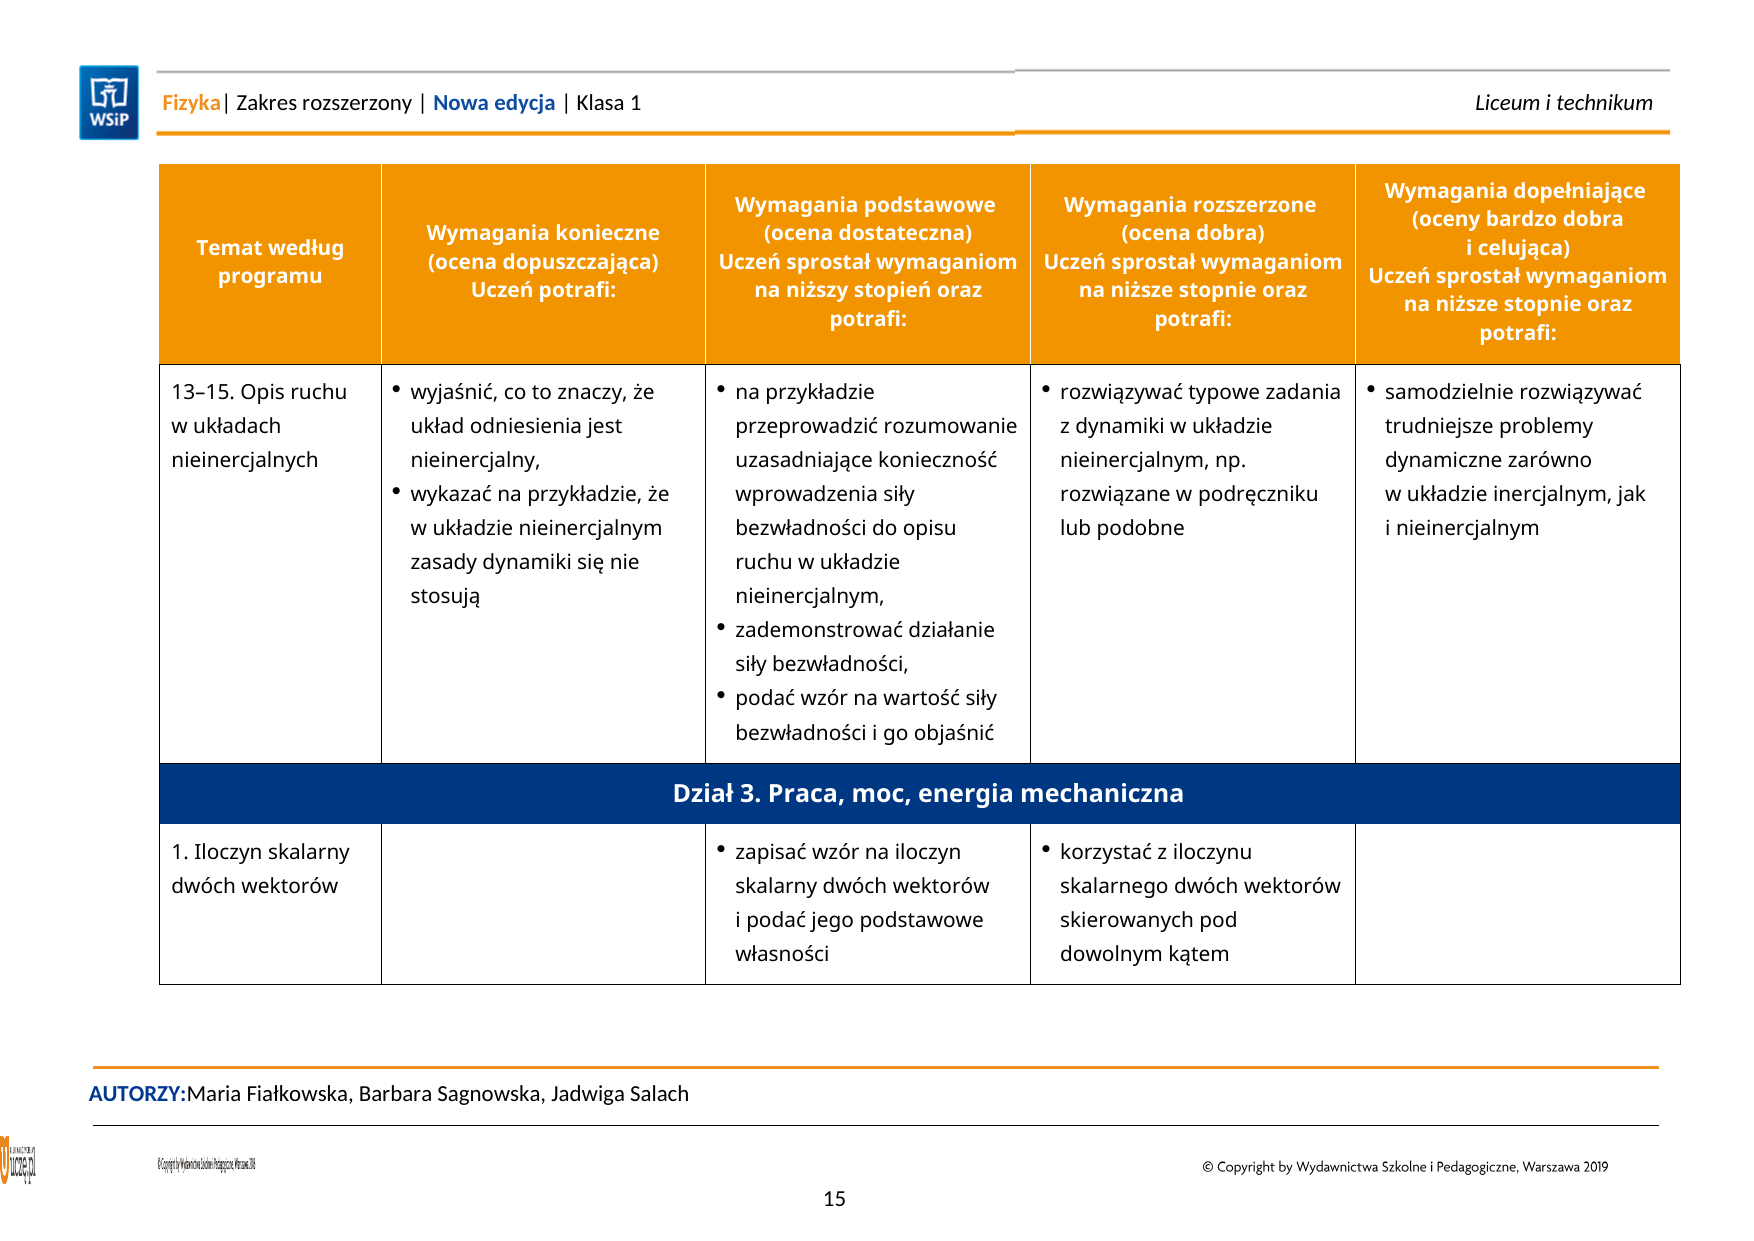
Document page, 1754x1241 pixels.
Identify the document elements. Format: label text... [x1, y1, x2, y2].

picture [1180, 1140, 1610, 1185]
picture [0, 6, 1671, 164]
table_header Wymagania dopełniające (oceny bardzo dobra i celująca) Uczeń sprostał wymaganiom na niższe stopnie oraz potrafi: [1356, 164, 1680, 364]
table_cell zapisać wzór na iloczyn skalarny dwóch wektorów i podać jego podstawowe własności [706, 825, 1030, 984]
table_cell wyjaśnić, co to znaczy, że układ odniesienia jest nieinercjalny, wykazać na przykładzie, że w układzie nieinercjalnym zasady dynamiki się nie stosują [382, 365, 705, 763]
table_cell na przykładzie przeprowadzić rozumowanie uzasadniające konieczność wprowadzenia siły bezwładności do opisu ruchu w układzie nieinercjalnym, zademonstrować działanie siły bezwładności, podać wzór na wartość siły bezwładności i go objaśnić [706, 365, 1030, 763]
table_cell Dział 3. Praca, moc, energia mechaniczna [160, 764, 1680, 824]
table_cell [1356, 825, 1680, 984]
table_header Temat według programu [159, 164, 381, 364]
table_cell samodzielnie rozwiązywać trudniejsze problemy dynamiczne zarówno w układzie inercjalnym, jak i nieinercjalnym [1356, 365, 1680, 763]
table_cell 1. Iloczyn skalarny dwóch wektorów [160, 825, 381, 984]
table_cell korzystać z iloczynu skalarnego dwóch wektorów skierowanych pod dowolnym kątem [1031, 825, 1355, 984]
table_cell rozwiązywać typowe zadania z dynamiki w układzie nieinercjalnym, np. rozwiązane w podręczniku lub podobne [1031, 365, 1355, 763]
table_cell 13–15. Opis ruchu w układach nieinercjalnych [160, 365, 381, 763]
table_header Wymagania rozszerzone (ocena dobra) Uczeń sprostał wymaganiom na niższe stopnie oraz potrafi: [1031, 164, 1355, 364]
table_header Wymagania konieczne (ocena dopuszczająca) Uczeń potrafi: [382, 164, 705, 364]
table_cell [382, 825, 705, 984]
table_header Wymagania podstawowe (ocena dostateczna) Uczeń sprostał wymaganiom na niższy stopień oraz potrafi: [706, 164, 1030, 364]
